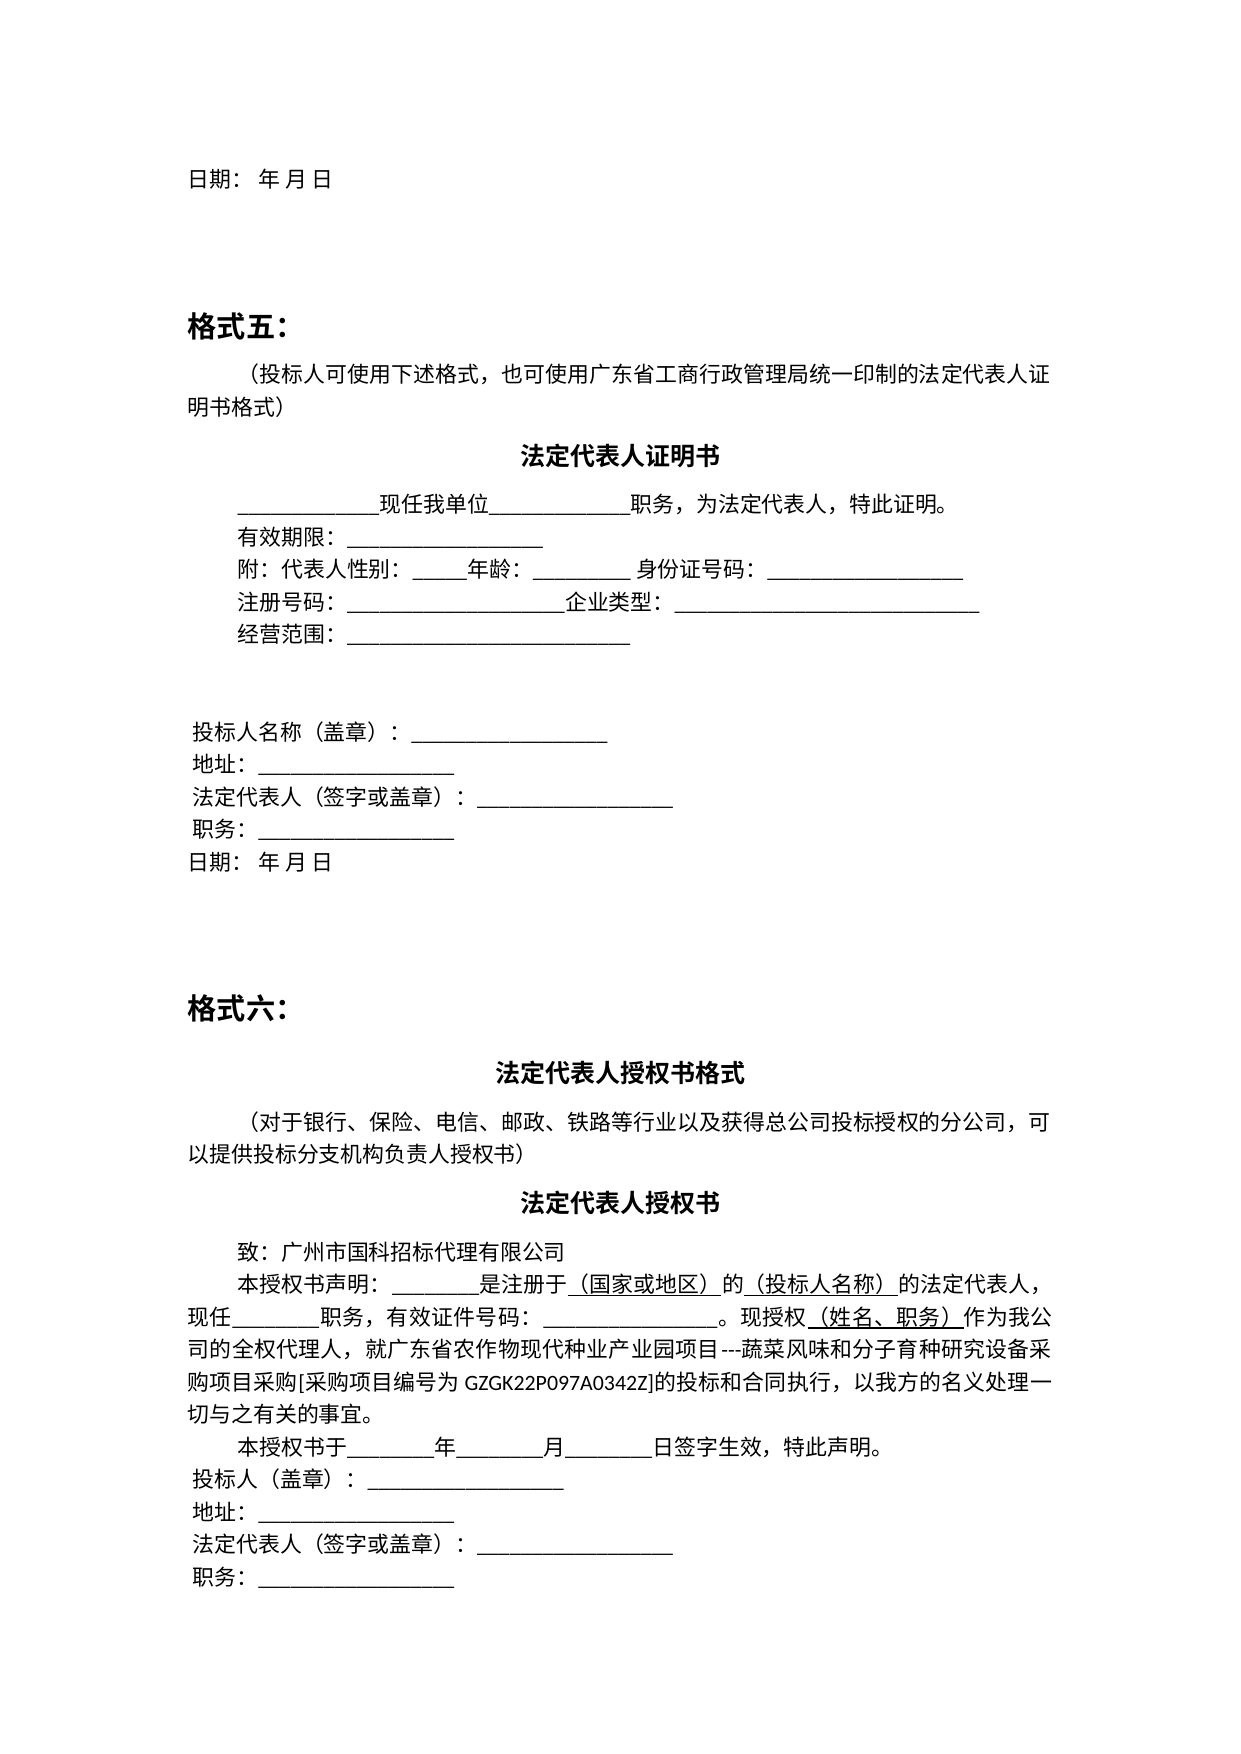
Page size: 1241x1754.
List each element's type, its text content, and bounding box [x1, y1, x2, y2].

text 职务：__________________ [187, 1559, 1053, 1592]
text 法定代表人授权书 [187, 1169, 1053, 1234]
text 地址：__________________ [187, 747, 1053, 779]
text （投标人可使用下述格式，也可使用广东省工商行政管理局统一印制的法定代表人证明书格式） [187, 357, 1053, 422]
text 地址：__________________ [187, 1494, 1053, 1527]
text _____________现任我单位_____________职务，为法定代表人，特此证明。 [187, 487, 1053, 519]
text 日期： 年 月 日 [187, 844, 1053, 877]
text 本授权书于________年________月________日签字生效，特此声明。 [187, 1429, 1053, 1462]
text 致：广州市国科招标代理有限公司 [187, 1234, 1053, 1267]
text 附：代表人性别：_____年龄：_________ 身份证号码：__________________ [187, 552, 1053, 584]
text 法定代表人（签字或盖章）：__________________ [187, 779, 1053, 812]
text 投标人（盖章）：__________________ [187, 1462, 1053, 1494]
text 法定代表人授权书格式 [187, 1039, 1053, 1104]
text 日期： 年 月 日 [187, 162, 1053, 194]
text 注册号码：____________________企业类型：____________________________ [187, 584, 1053, 617]
text 有效期限：__________________ [187, 519, 1053, 552]
text （对于银行、保险、电信、邮政、铁路等行业以及获得总公司投标授权的分公司，可以提供投标分支机构负责人授权书） [187, 1104, 1053, 1169]
text 本授权书声明：________是注册于（国家或地区）的（投标人名称）的法定代表人，现任________职务，有效证件号码：________________。现授权（姓名、职务）作为我公司的全权代理人，就广东省农作物现代种业产业园项目---蔬菜风味和分子育种研究设备采购项目采购[采购项目编号为GZGK22P097A0342Z]的投标和合同执行，以我方的名义处理一切与之有关的事宜。 [187, 1267, 1053, 1429]
text 职务：__________________ [187, 812, 1053, 844]
text 经营范围：__________________________ [187, 617, 1053, 649]
text 投标人名称（盖章）：__________________ [187, 714, 1053, 747]
text 法定代表人（签字或盖章）：__________________ [187, 1527, 1053, 1559]
text 格式六： [187, 974, 1053, 1039]
text 法定代表人证明书 [187, 422, 1053, 487]
text 格式五： [187, 292, 1053, 357]
